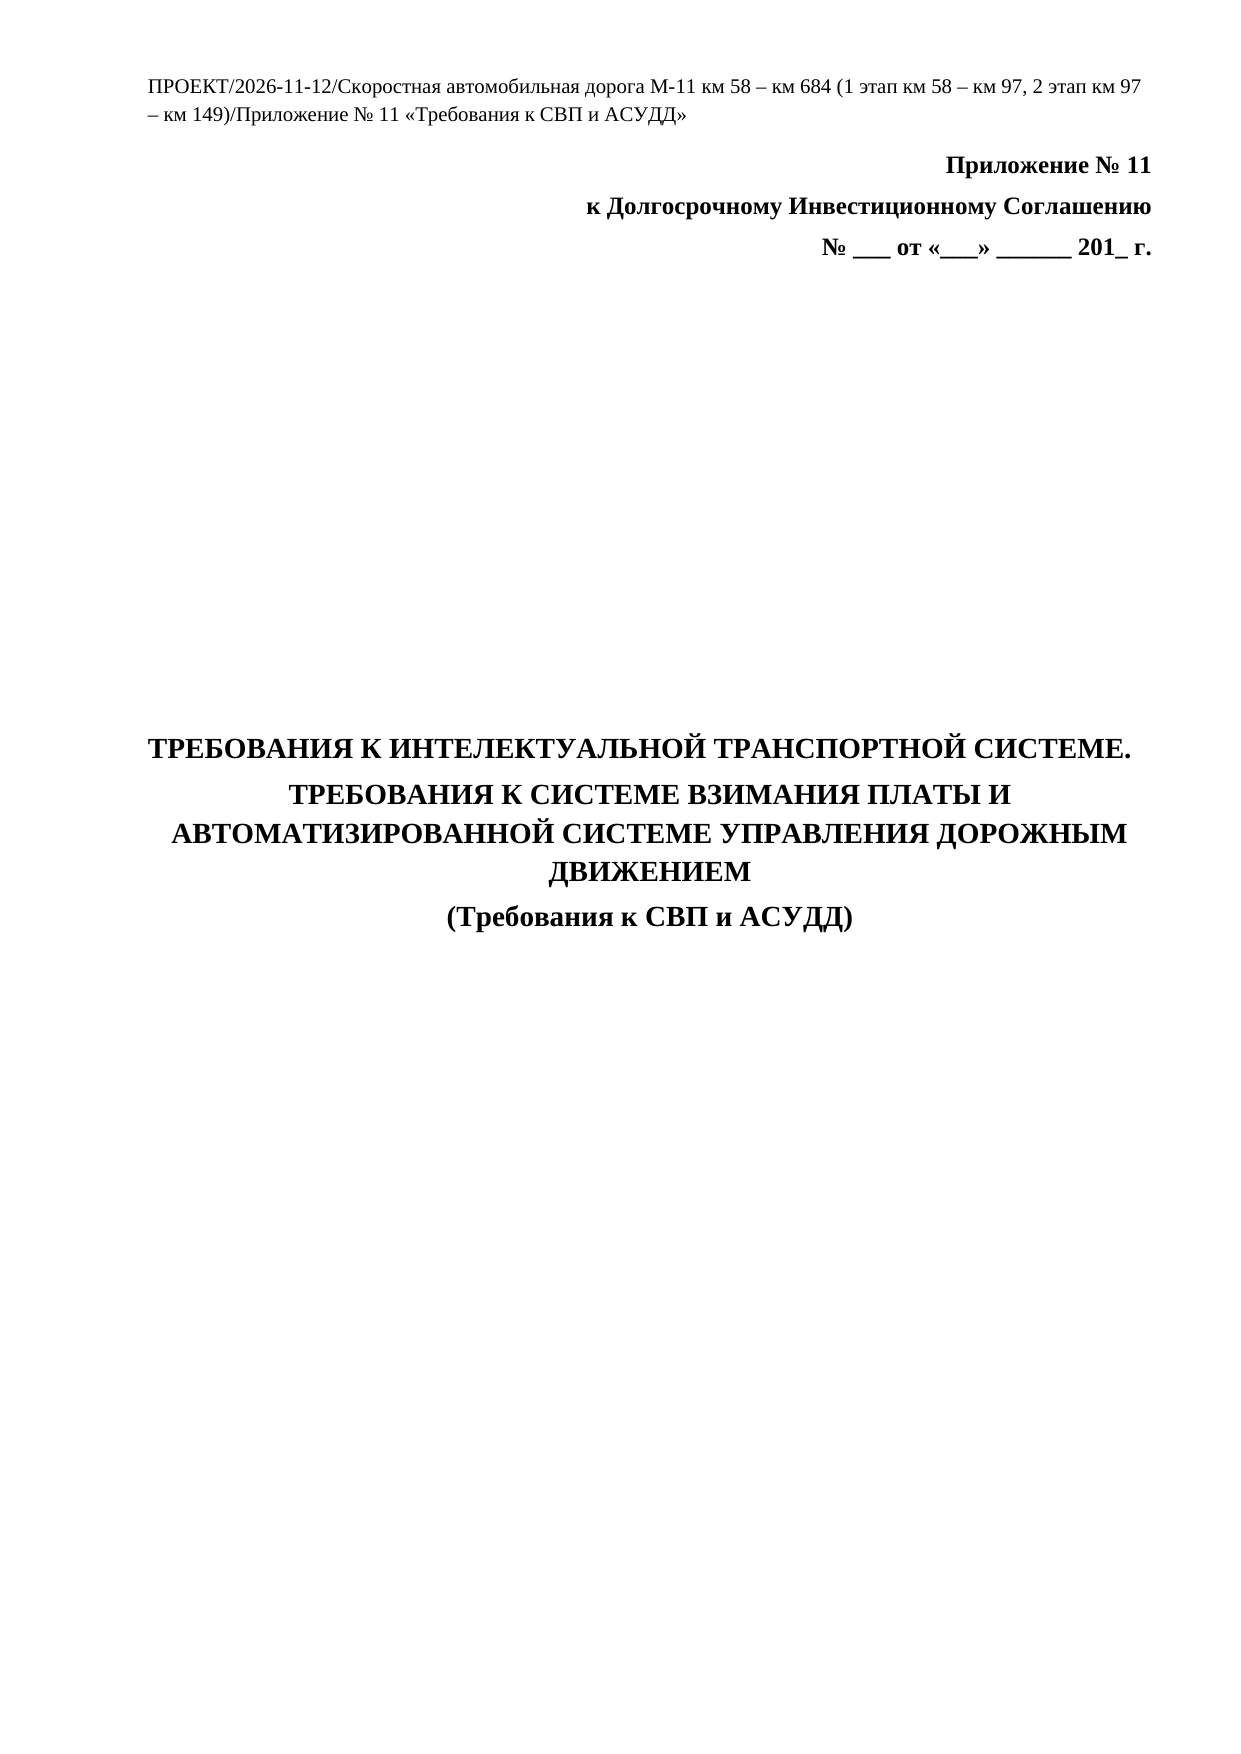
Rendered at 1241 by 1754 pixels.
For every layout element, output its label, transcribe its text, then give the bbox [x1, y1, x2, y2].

text № ___ от «___» ______ 201_ г. [148, 232, 1152, 260]
text к Долгосрочному Инвестиционному Соглашению [148, 191, 1152, 220]
text (Требования к СВП и АСУДД) [148, 899, 1152, 933]
text ТРЕБОВАНИЯ К ИНТЕЛЕКТУАЛЬНОЙ ТРАНСПОРТНОЙ СИСТЕМЕ. [148, 731, 1152, 764]
text Приложение № 11 [148, 150, 1152, 179]
text ТРЕБОВАНИЯ К СИСТЕМЕ ВЗИМАНИЯ ПЛАТЫ И АВТОМАТИЗИРОВАННОЙ СИСТЕМЕ УПРАВЛЕНИЯ ДОРОЖНЫМ ДВИЖЕНИЕМ [148, 777, 1152, 888]
